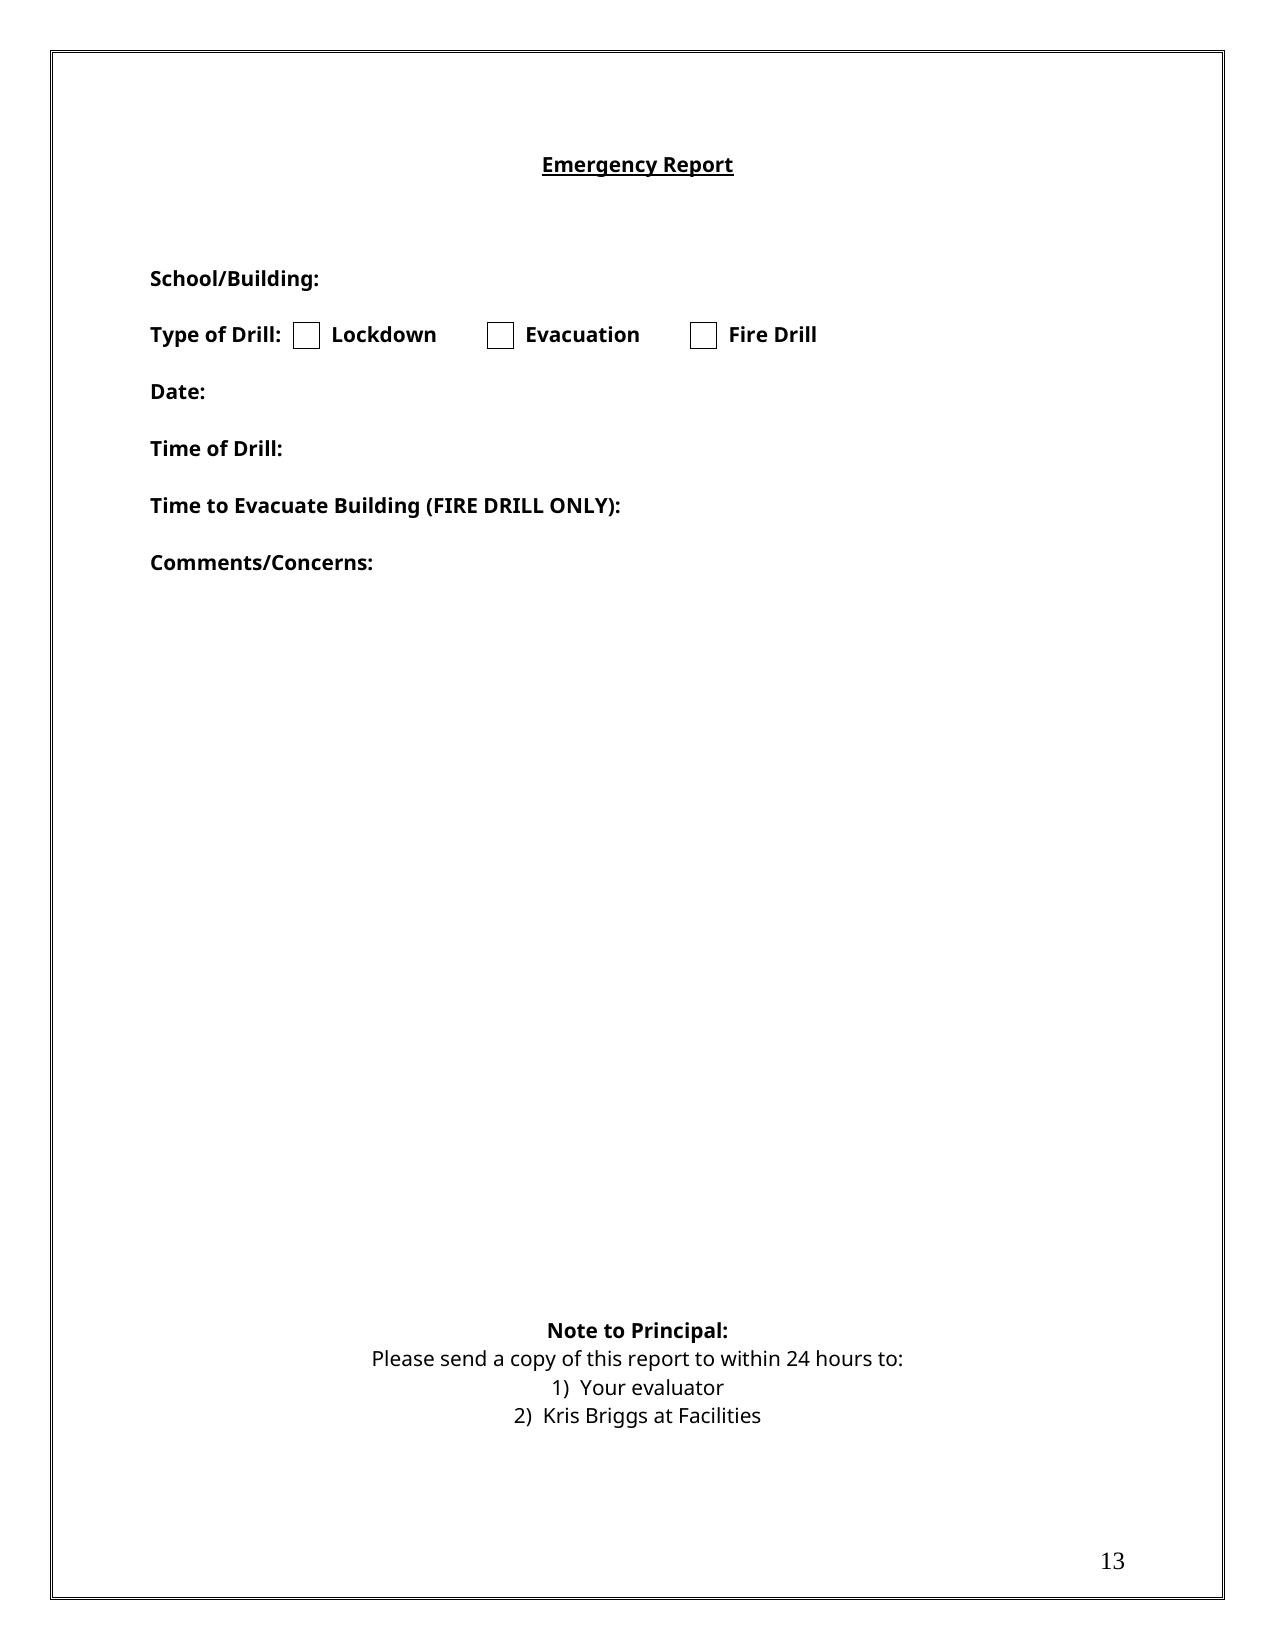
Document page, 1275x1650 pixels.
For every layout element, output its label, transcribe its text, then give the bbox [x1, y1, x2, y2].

text Time of Drill: [150, 434, 1125, 463]
text Emergency Report [150, 150, 1125, 178]
text Type of Drill: Lockdown Evacuation Fire Drill [150, 321, 1125, 349]
text Time to Evacuate Building (FIRE DRILL ONLY): [150, 491, 1125, 520]
text School/Building: [150, 264, 1125, 292]
text Please send a copy of this report to within 24 hours to: [150, 1344, 1125, 1373]
text 2) Kris Briggs at Facilities [150, 1401, 1125, 1430]
text Note to Principal: [150, 1316, 1125, 1344]
text Date: [150, 377, 1125, 406]
text Comments/Concerns: [150, 548, 1125, 577]
text 1) Your evaluator [150, 1373, 1125, 1401]
